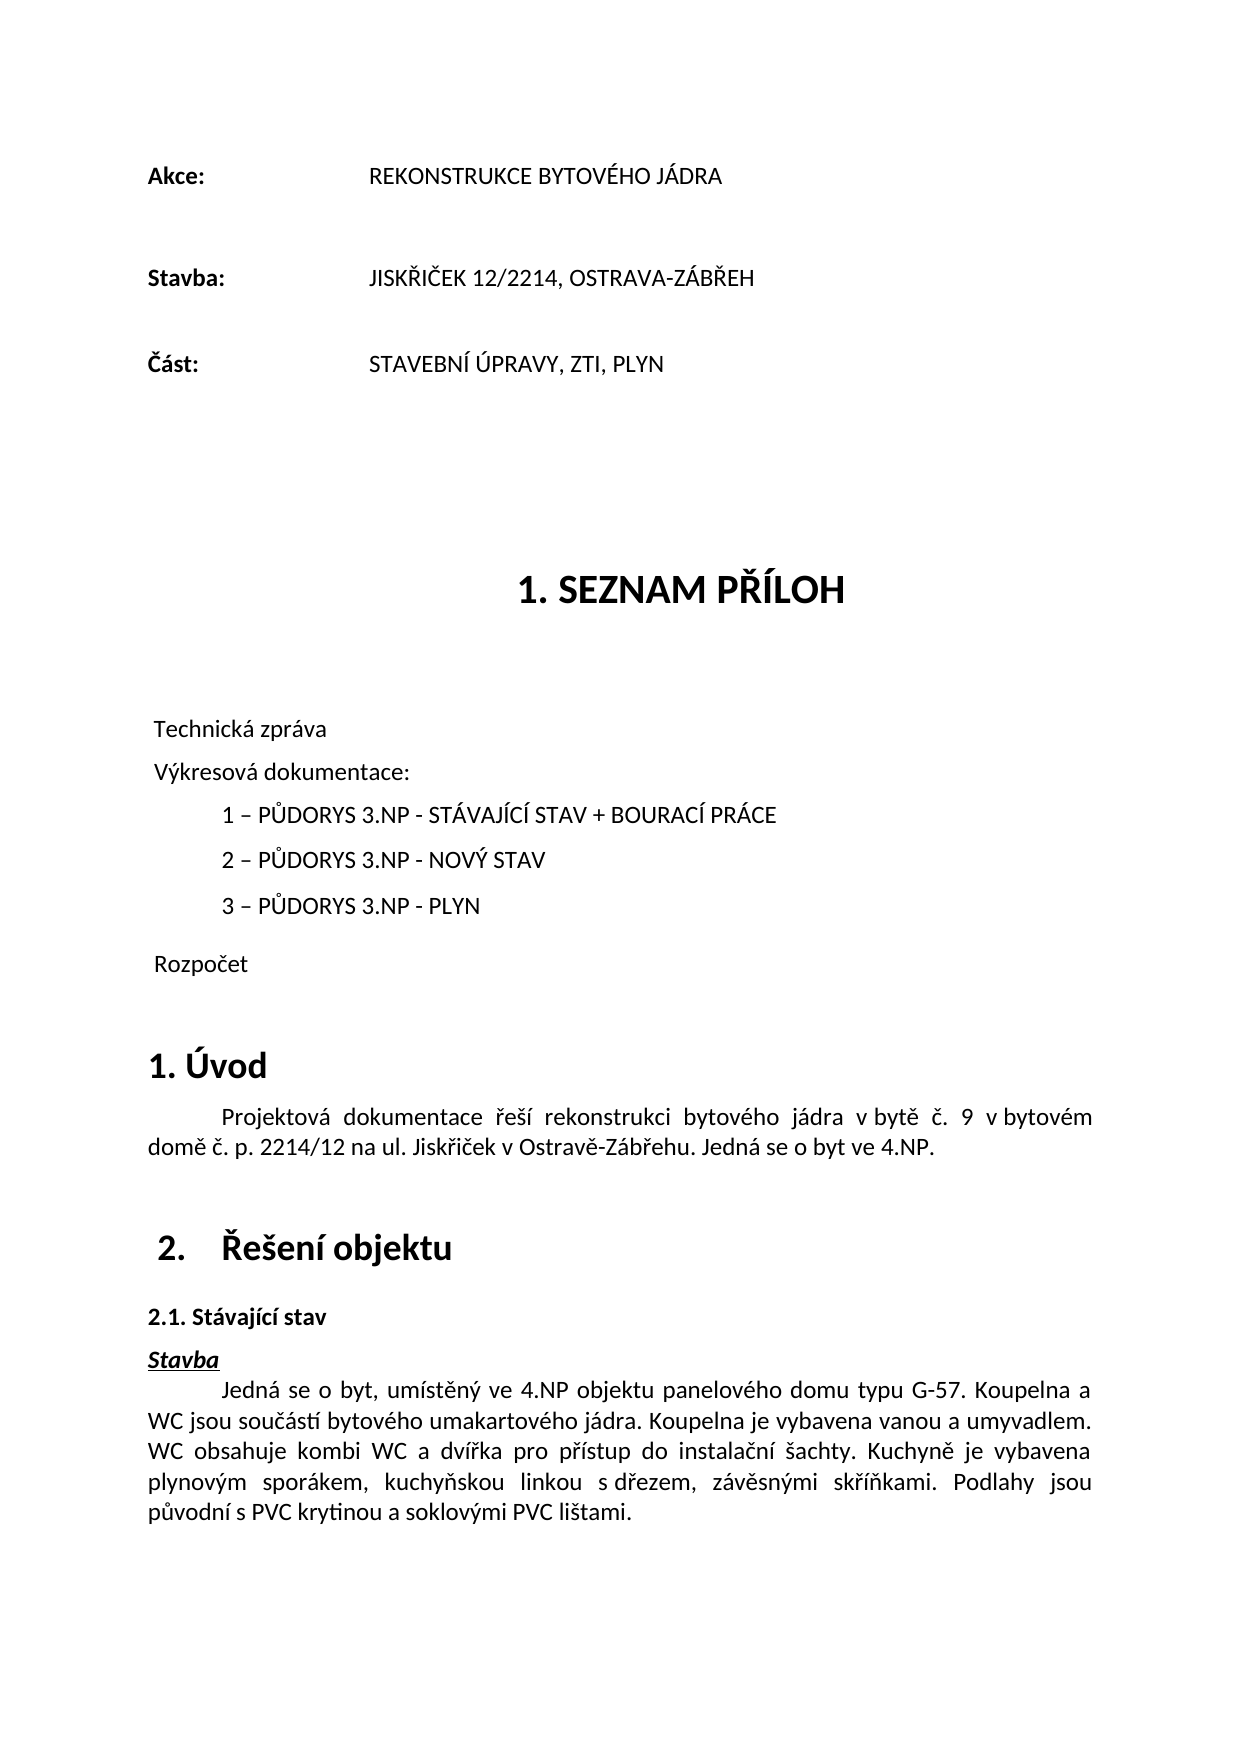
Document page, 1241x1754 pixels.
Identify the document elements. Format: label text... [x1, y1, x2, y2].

text Stavba [148, 1344, 1093, 1374]
text Část: STAVEBNÍ ÚPRAVY, ZTI, PLYN [148, 348, 1093, 379]
text 2.1. Stávající stav [148, 1301, 1093, 1331]
text Rozpočet [154, 949, 1093, 979]
text Technická zpráva [148, 713, 1093, 743]
text Výkresová dokumentace: [154, 756, 1093, 786]
text Akce: REKONSTRUKCE BYTOVÉHO JÁDRA [148, 160, 1093, 191]
text 1. SEZNAM PŘÍLOH [441, 563, 1093, 614]
text Projektová dokumentace řeší rekonstrukci bytového jádra v bytě č. 9 v bytovém domě č. p. 2214/12 na ul. Jiskřiček v Ostravě-Zábřehu. Jedná se o byt ve 4.NP. [148, 1101, 1093, 1162]
text 2 – PŮDORYS 3.NP - NOVÝ STAV [148, 845, 1093, 875]
text Stavba: JISKŘIČEK 12/2214, OSTRAVA-ZÁBŘEH [148, 262, 1093, 293]
text 1. Úvod [148, 1042, 1093, 1088]
text Jedná se o byt, umístěný ve 4.NP objektu panelového domu typu G-57. Koupelna a WC jsou součástí bytového umakartového jádra. Koupelna je vybavena vanou a umyvadlem. WC obsahuje kombi WC a dvířka pro přístup do instalační šachty. Kuchyně je vybavena plynovým sporákem, kuchyňskou linkou s dřezem, závěsnými skříňkami. Podlahy jsou původní s PVC krytinou a soklovými PVC lištami. [148, 1374, 1093, 1527]
text 3 – PŮDORYS 3.NP - PLYN [148, 890, 1093, 921]
list Řešení objektu [157, 1224, 1093, 1270]
text 1 – PŮDORYS 3.NP - STÁVAJÍCÍ STAV + BOURACÍ PRÁCE [148, 799, 1093, 829]
